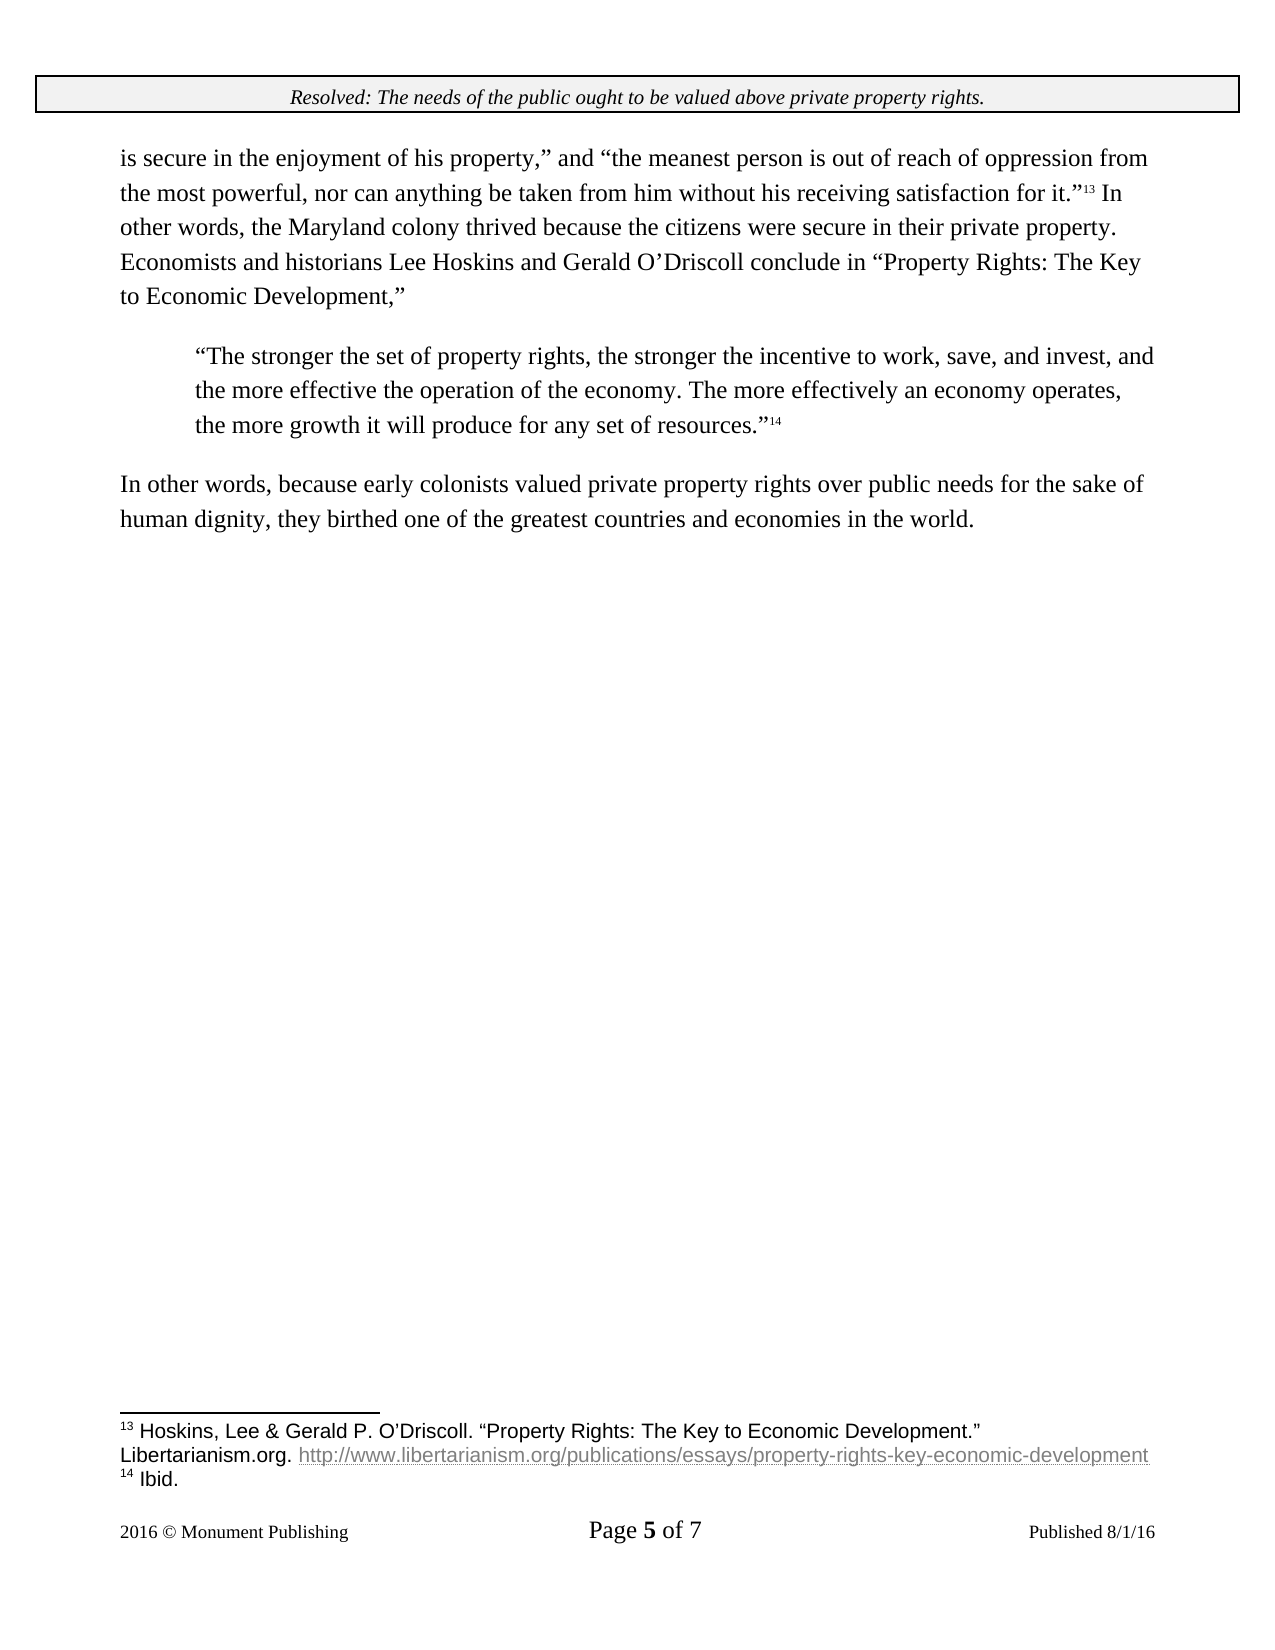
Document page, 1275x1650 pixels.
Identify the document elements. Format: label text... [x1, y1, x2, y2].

text In other words, because early colonists valued private property rights over public needs for the sake of human dignity, they birthed one of the greatest countries and economies in the world. [120, 469, 1155, 532]
text “The stronger the set of property rights, the stronger the incentive to work, save, and invest, and the more effective the operation of the economy. The more effectively an economy operates, the more growth it will produce for any set of resources.” [195, 341, 1155, 438]
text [120, 143, 1155, 310]
